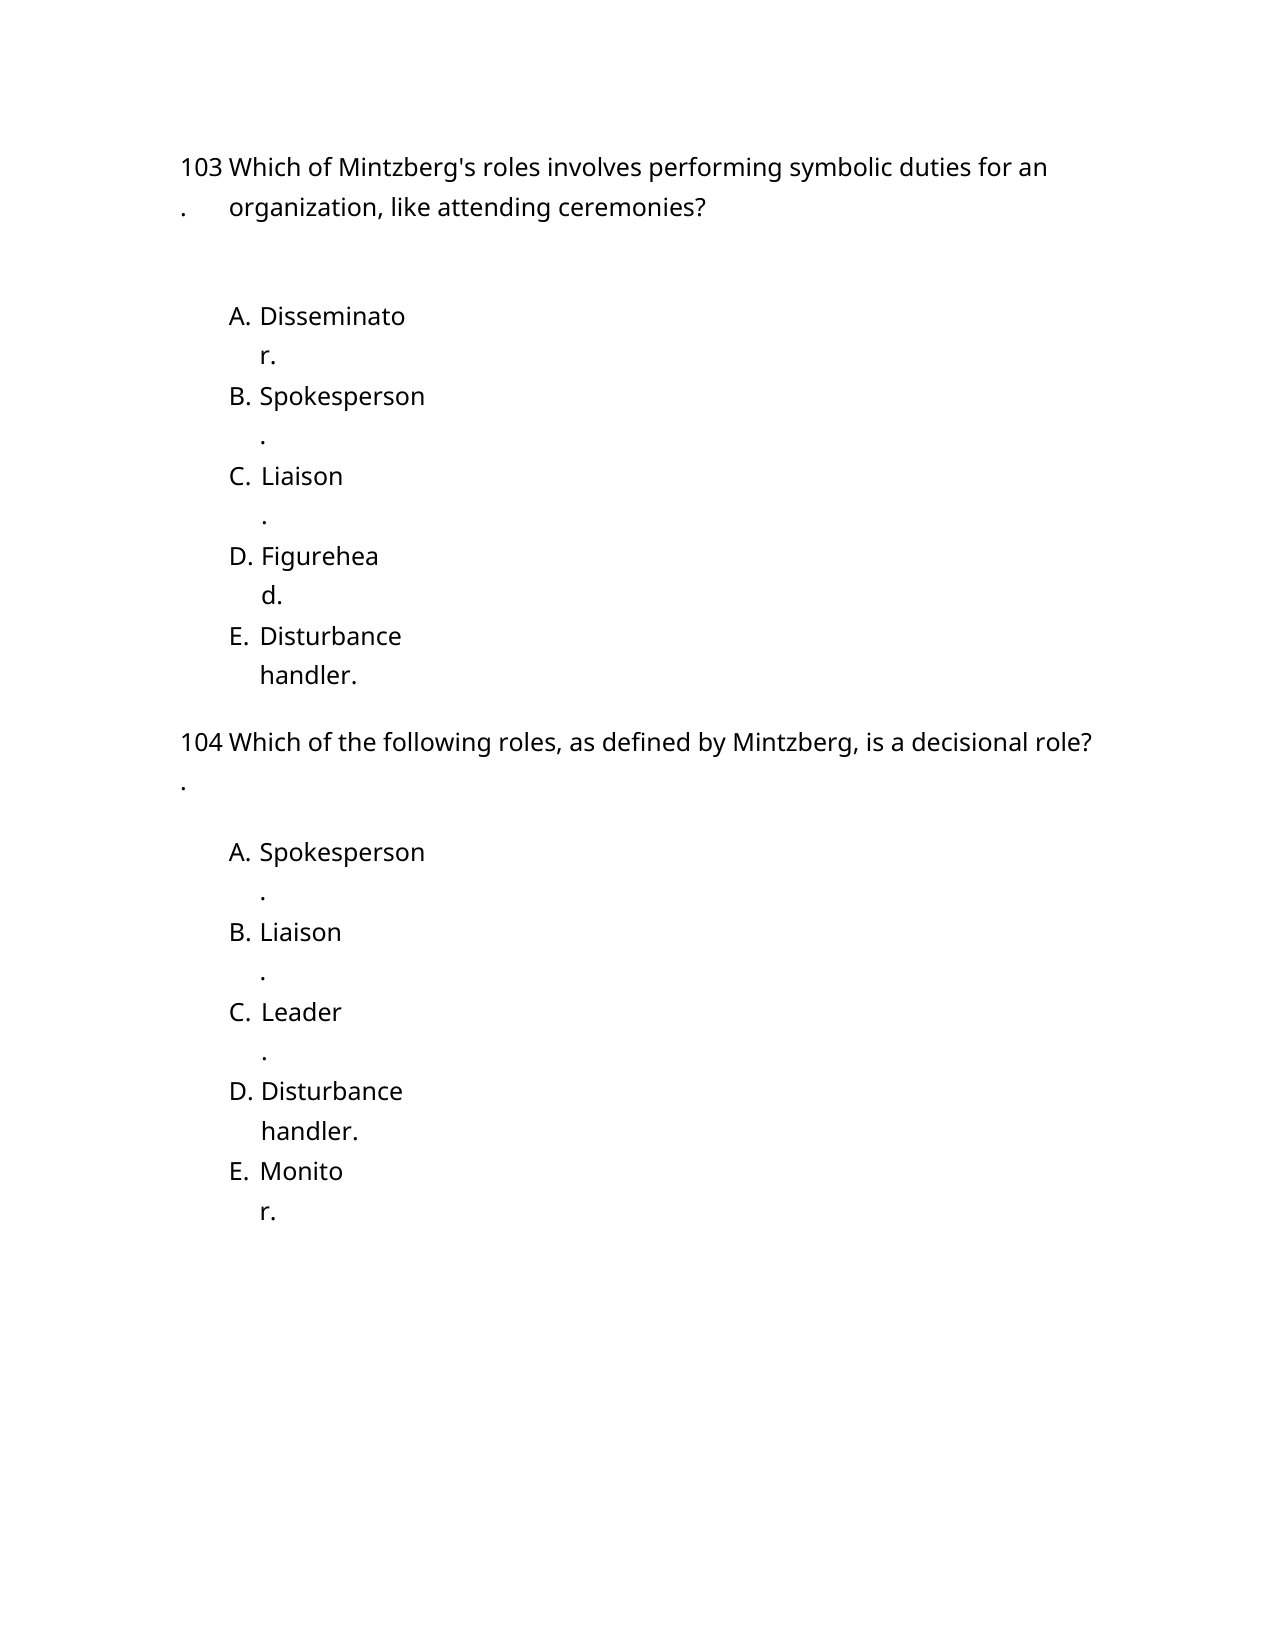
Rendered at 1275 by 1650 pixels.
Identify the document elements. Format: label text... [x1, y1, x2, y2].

table_header Which of the following roles, as defined by Mintzberg, is a decisional role? [229, 725, 1125, 1231]
table_header Which of Mintzberg's roles involves performing symbolic duties for an organization, like attending ceremonies? [229, 150, 1125, 696]
table_header 104. [180, 725, 229, 1231]
table_header 103. [180, 150, 229, 696]
